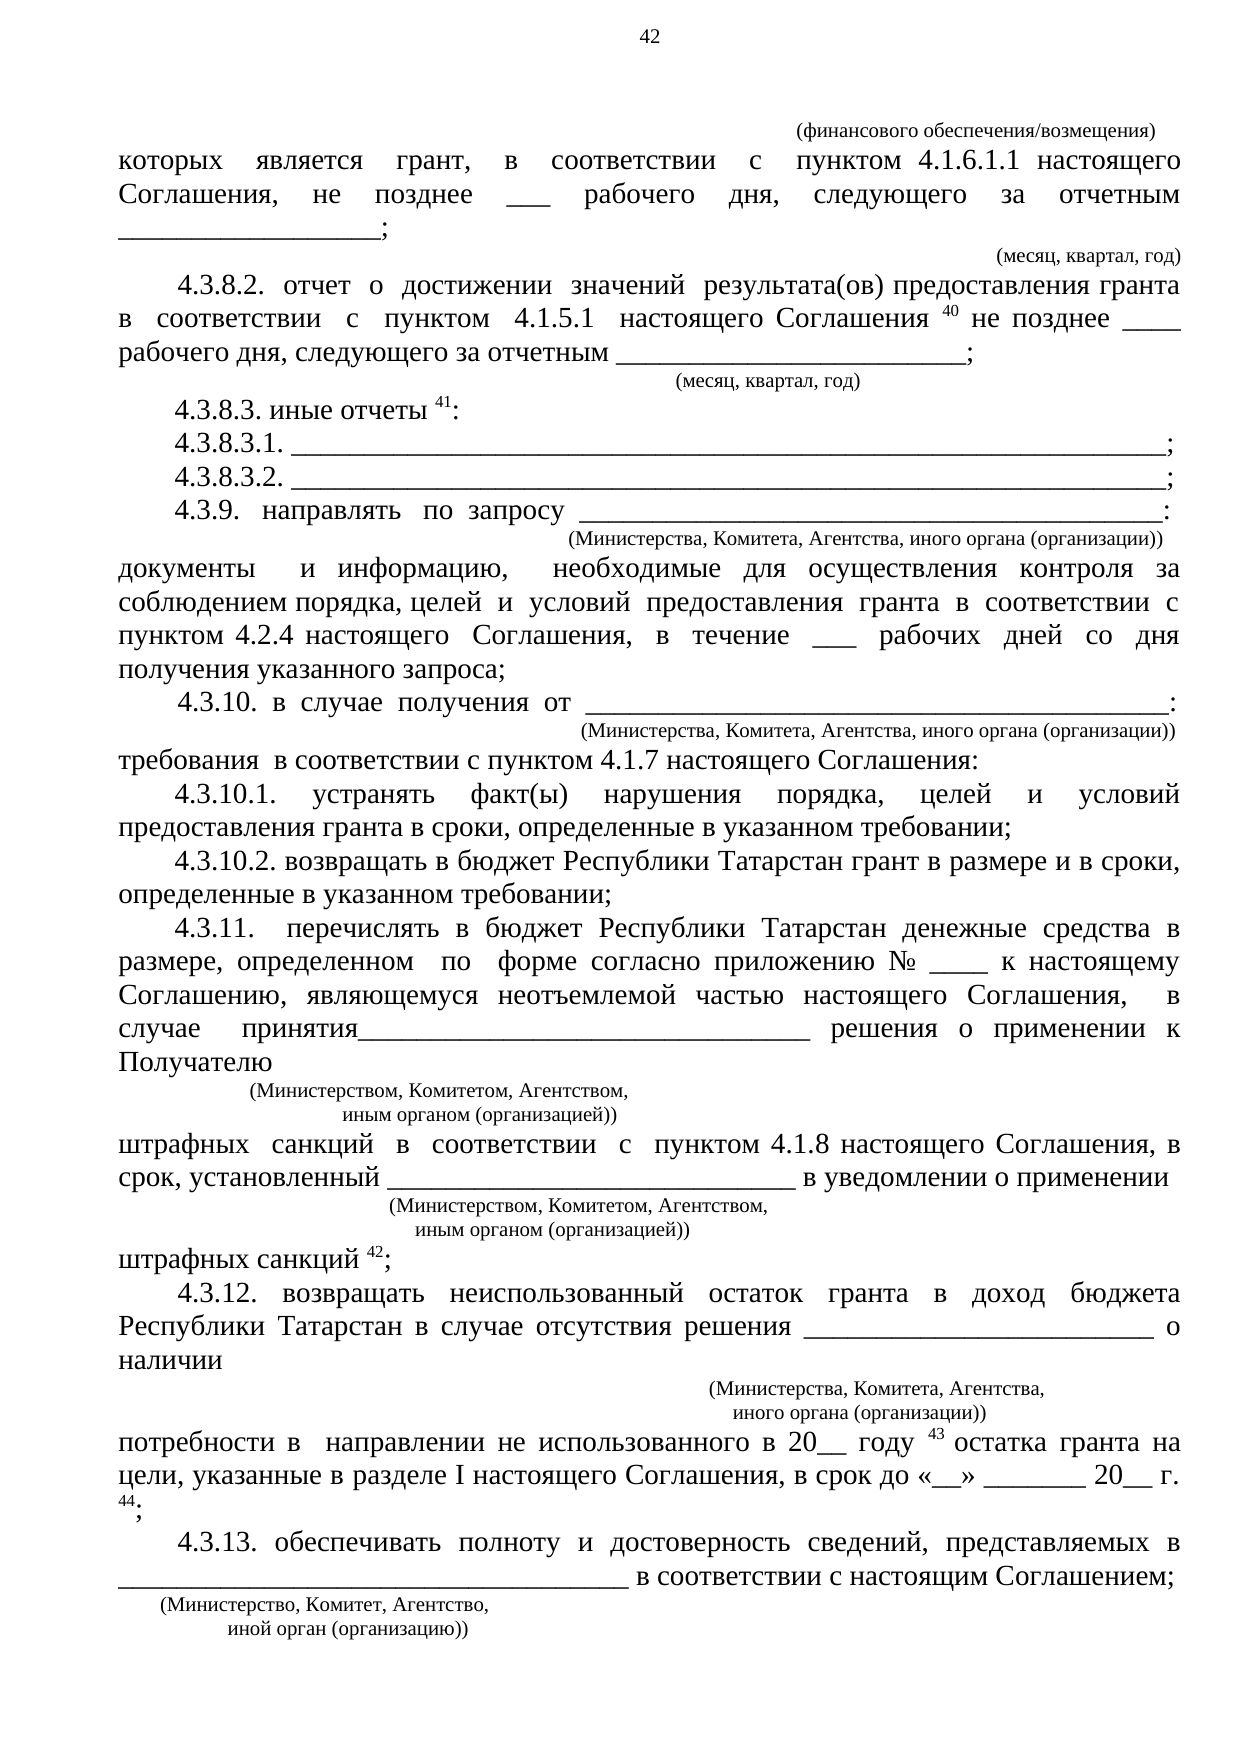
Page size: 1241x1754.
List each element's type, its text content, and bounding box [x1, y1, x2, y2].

text (Министерства, Комитета, Агентства, иного органа (организации)) [118, 526, 1181, 550]
text (месяц, квартал, год) [118, 243, 1181, 267]
text 4.3.9. направлять по запросу ________________________________________: [118, 492, 1181, 526]
text (Министерством, Комитетом, Агентством, [118, 1193, 1181, 1217]
text потребности в направлении не использованного в 20__ году 43 остатка гранта на цели, указанные в разделе I настоящего Соглашения, в срок до «__» _______ 20__ г. 44; [118, 1424, 1181, 1524]
text иного органа (организации)) [118, 1400, 1181, 1424]
text 4.3.10.2. возвращать в бюджет Республики Татарстан грант в размере и в сроки, определенные в указанном требовании; [118, 843, 1181, 910]
text иной орган (организацию)) [118, 1616, 1181, 1640]
text документы и информацию, необходимые для осуществления контроля за соблюдением порядка, целей и условий предоставления гранта в соответствии с пунктом 4.2.4 настоящего Соглашения, в течение ___ рабочих дней со дня получения указанного запроса; [118, 550, 1181, 684]
text (Министерством, Комитетом, Агентством, [118, 1078, 1181, 1102]
text 4.3.10. в случае получения от ________________________________________: [118, 684, 1181, 718]
text 4.3.12. возвращать неиспользованный остаток гранта в доход бюджета Республики Татарстан в случае отсутствия решения ________________________ о наличии [118, 1275, 1181, 1376]
text 4.3.10.1. устранять факт(ы) нарушения порядка, целей и условий предоставления гранта в сроки, определенные в указанном требовании; [118, 776, 1181, 843]
text 4.3.13. обеспечивать полноту и достоверность сведений, представляемых в ___________________________________ в соответствии с настоящим Соглашением; [118, 1524, 1181, 1592]
text иным органом (организацией)) [118, 1217, 1181, 1241]
text (финансового обеспечения/возмещения) [118, 118, 1181, 142]
text (месяц, квартал, год) [118, 368, 1181, 392]
text штрафных санкций 42; [118, 1241, 1181, 1275]
text 4.3.8.3.2. ____________________________________________________________; [118, 459, 1181, 492]
text штрафных санкций в соответствии с пунктом 4.1.8 настоящего Соглашения, в срок, установленный ____________________________ в уведомлении о применении [118, 1126, 1181, 1193]
text требования в соответствии с пунктом 4.1.7 настоящего Соглашения: [118, 742, 1181, 776]
text 4.3.8.3. иные отчеты 41: [118, 392, 1181, 425]
text 4.3.8.3.1. ____________________________________________________________; [118, 425, 1181, 459]
text (Министерства, Комитета, Агентства, иного органа (организации)) [118, 718, 1181, 742]
text 4.3.8.2. отчет о достижении значений результата(ов) предоставления гранта в соответствии с пунктом 4.1.5.1 настоящего Соглашения 40 не позднее ____ рабочего дня, следующего за отчетным ________________________; [118, 267, 1181, 368]
text иным органом (организацией)) [118, 1102, 1181, 1126]
text 4.3.11. перечислять в бюджет Республики Татарстан денежные средства в размере, определенном по форме согласно приложению № ____ к настоящему Соглашению, являющемуся неотъемлемой частью настоящего Соглашения, в случае принятия_______________________________ решения о применении к Получателю [118, 910, 1181, 1078]
text (Министерства, Комитета, Агентства, [118, 1376, 1181, 1399]
text которых является грант, в соответствии с пунктом 4.1.6.1.1 настоящего Соглашения, не позднее ___ рабочего дня, следующего за отчетным __________________; [118, 142, 1181, 243]
text (Министерство, Комитет, Агентство, [118, 1592, 1181, 1616]
